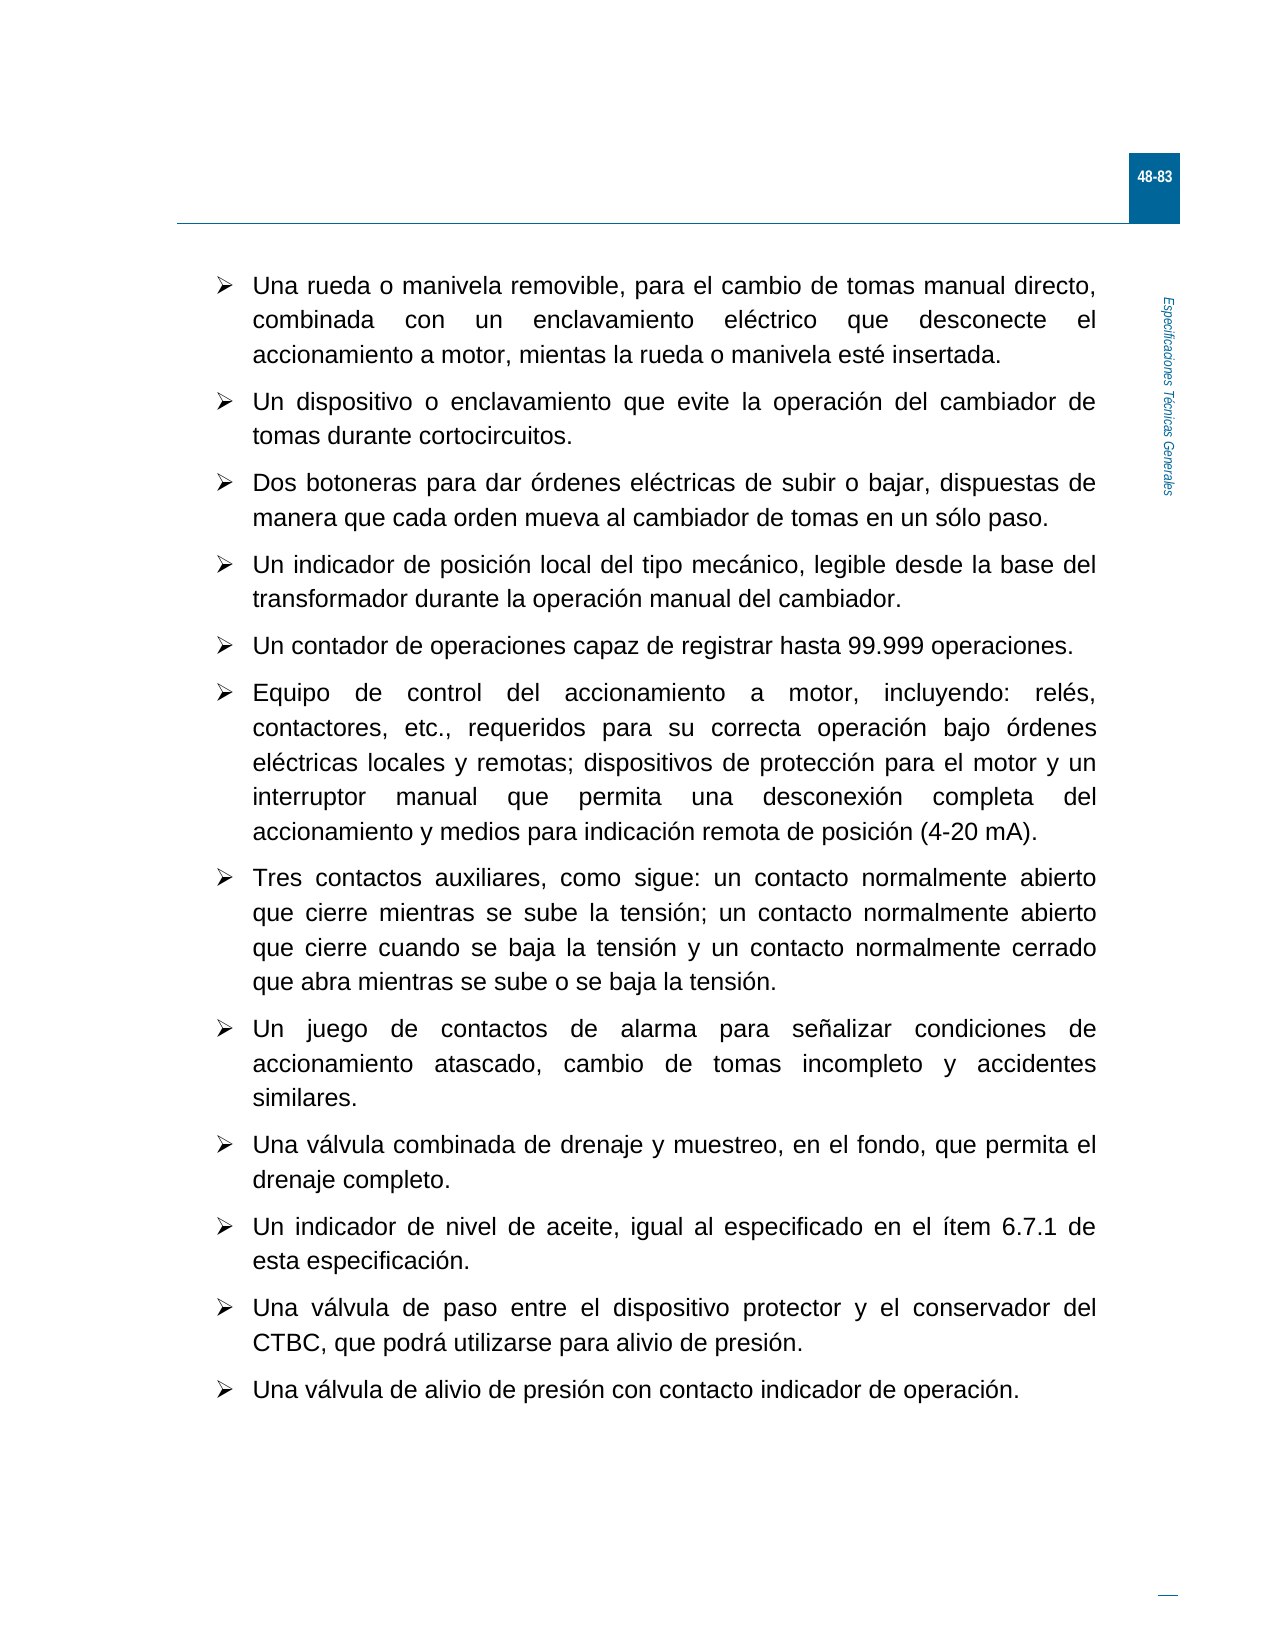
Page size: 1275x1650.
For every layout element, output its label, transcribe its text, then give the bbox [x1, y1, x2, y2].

list Una válvula combinada de drenaje y muestreo, en el fondo, que permita el drenaje completo. [215, 1130, 1098, 1193]
list Equipo de control del accionamiento a motor, incluyendo: relés, contactores, etc., requeridos para su correcta operación bajo órdenes eléctricas locales y remotas; dispositivos de protección para el motor y un interruptor manual que permita una desconexión completa del accionamiento y medios para indicación remota de posición (4-20 mA). [215, 678, 1098, 845]
list Un contador de operaciones capaz de registrar hasta 99.999 operaciones. [215, 631, 1098, 660]
list Dos botoneras para dar órdenes eléctricas de subir o bajar, dispuestas de manera que cada orden mueva al cambiador de tomas en un sólo paso. [215, 468, 1098, 532]
list Un dispositivo o enclavamiento que evite la operación del cambiador de tomas durante cortocircuitos. [215, 387, 1098, 450]
list Un indicador de nivel de aceite, igual al especificado en el ítem 6.7.1 de esta especificación. [215, 1212, 1098, 1275]
list Una rueda o manivela removible, para el cambio de tomas manual directo, combinada con un enclavamiento eléctrico que desconecte el accionamiento a motor, mientas la rueda o manivela esté insertada. [215, 271, 1098, 368]
list Una válvula de alivio de presión con contacto indicador de operación. [215, 1375, 1098, 1403]
list Un indicador de posición local del tipo mecánico, legible desde la base del transformador durante la operación manual del cambiador. [215, 550, 1098, 613]
list Un juego de contactos de alarma para señalizar condiciones de accionamiento atascado, cambio de tomas incompleto y accidentes similares. [215, 1014, 1098, 1112]
list Tres contactos auxiliares, como sigue: un contacto normalmente abierto que cierre mientras se sube la tensión; un contacto normalmente abierto que cierre cuando se baja la tensión y un contacto normalmente cerrado que abra mientras se sube o se baja la tensión. [215, 863, 1098, 996]
list Una válvula de paso entre el dispositivo protector y el conservador del CTBC, que podrá utilizarse para alivio de presión. [215, 1293, 1098, 1356]
